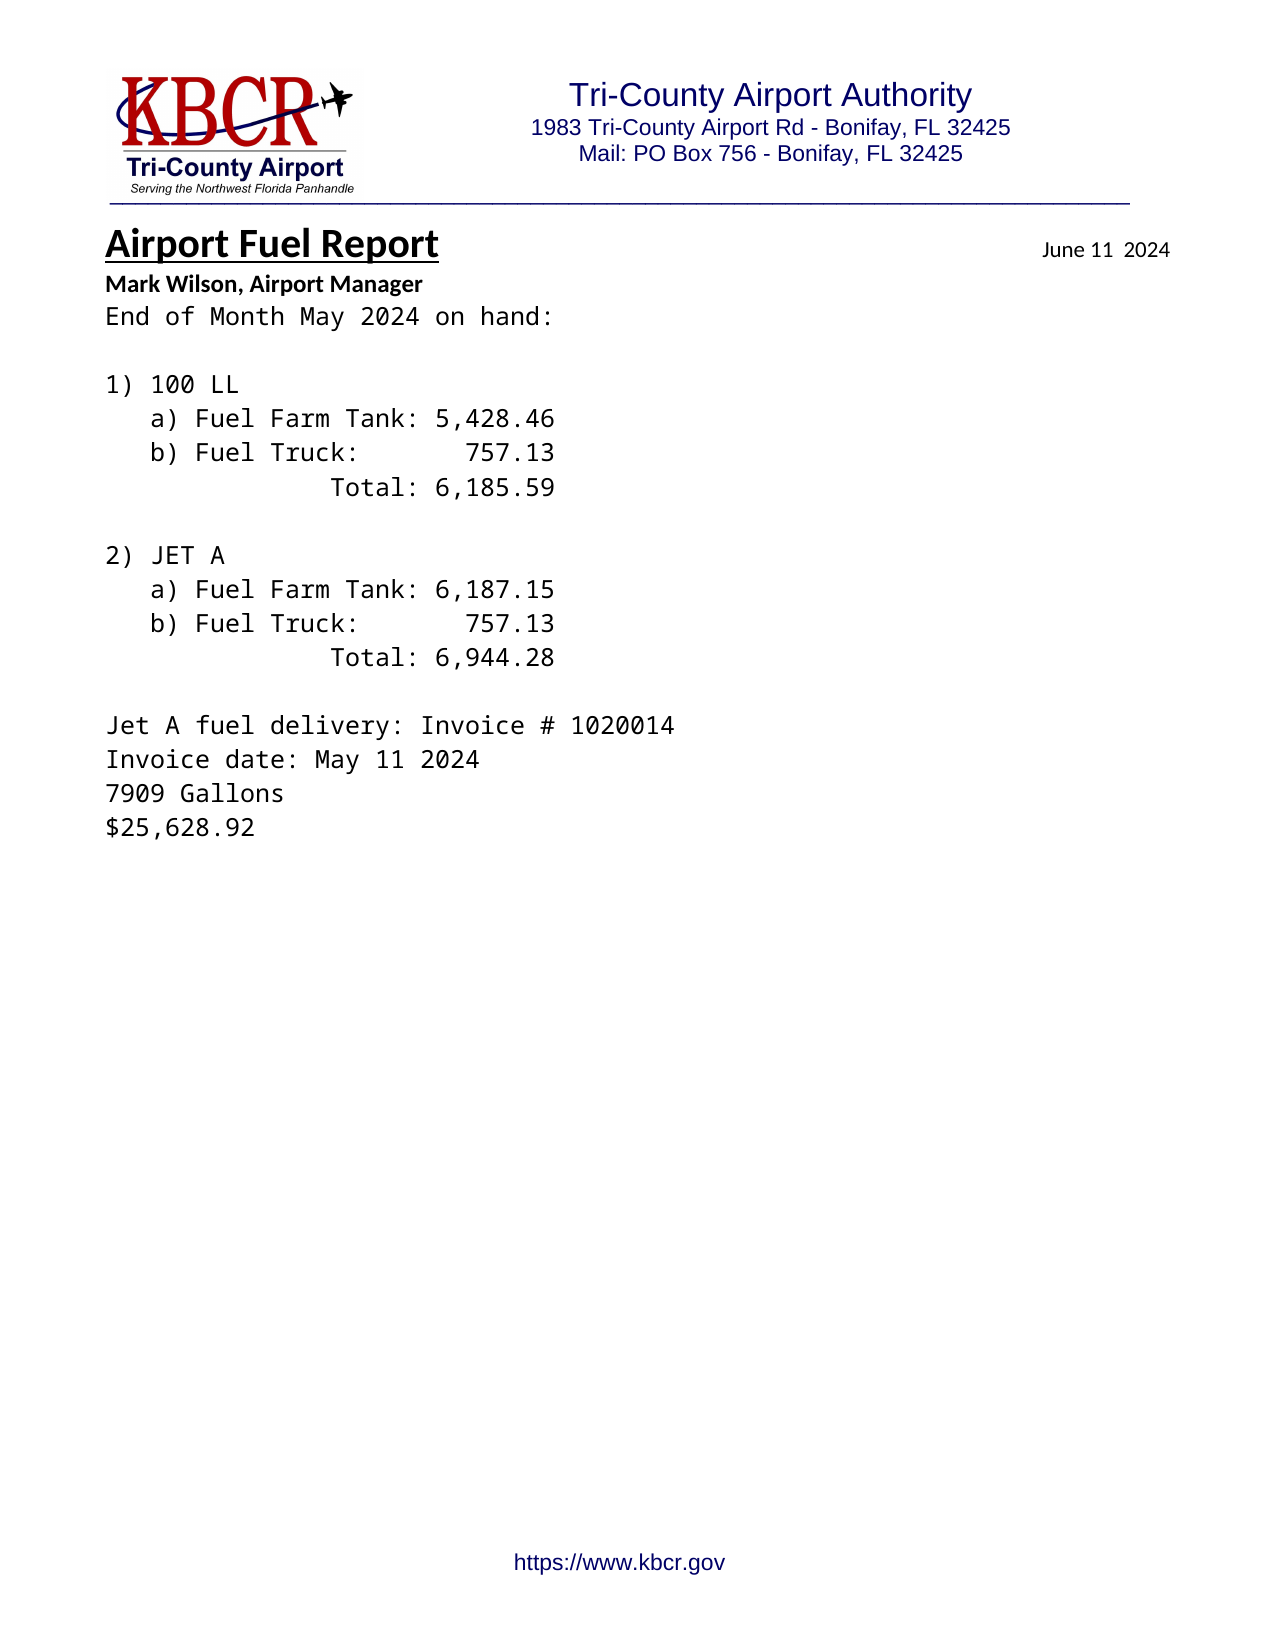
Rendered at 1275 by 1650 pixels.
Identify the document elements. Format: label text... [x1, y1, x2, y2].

text 1) 100 LL [105, 367, 1134, 401]
text $25,628.92 [105, 810, 1134, 844]
picture [106, 68, 365, 204]
text Airport Fuel Report [105, 217, 1134, 268]
text Invoice date: May 11 2024 [105, 742, 1134, 776]
text End of Month May 2024 on hand: [105, 299, 1134, 333]
text Total: 6,944.28 [105, 639, 1134, 673]
text a) Fuel Farm Tank: 5,428.46 [105, 401, 1134, 435]
text b) Fuel Truck: 757.13 [105, 605, 1134, 639]
text Jet A fuel delivery: Invoice # 1020014 [105, 708, 1134, 742]
text Total: 6,185.59 [105, 469, 1134, 503]
text Mark Wilson, Airport Manager [105, 268, 1134, 299]
text 2) JET A [105, 537, 1134, 571]
text b) Fuel Truck: 757.13 [105, 435, 1134, 469]
text 7909 Gallons [105, 776, 1134, 810]
text a) Fuel Farm Tank: 6,187.15 [105, 571, 1134, 605]
